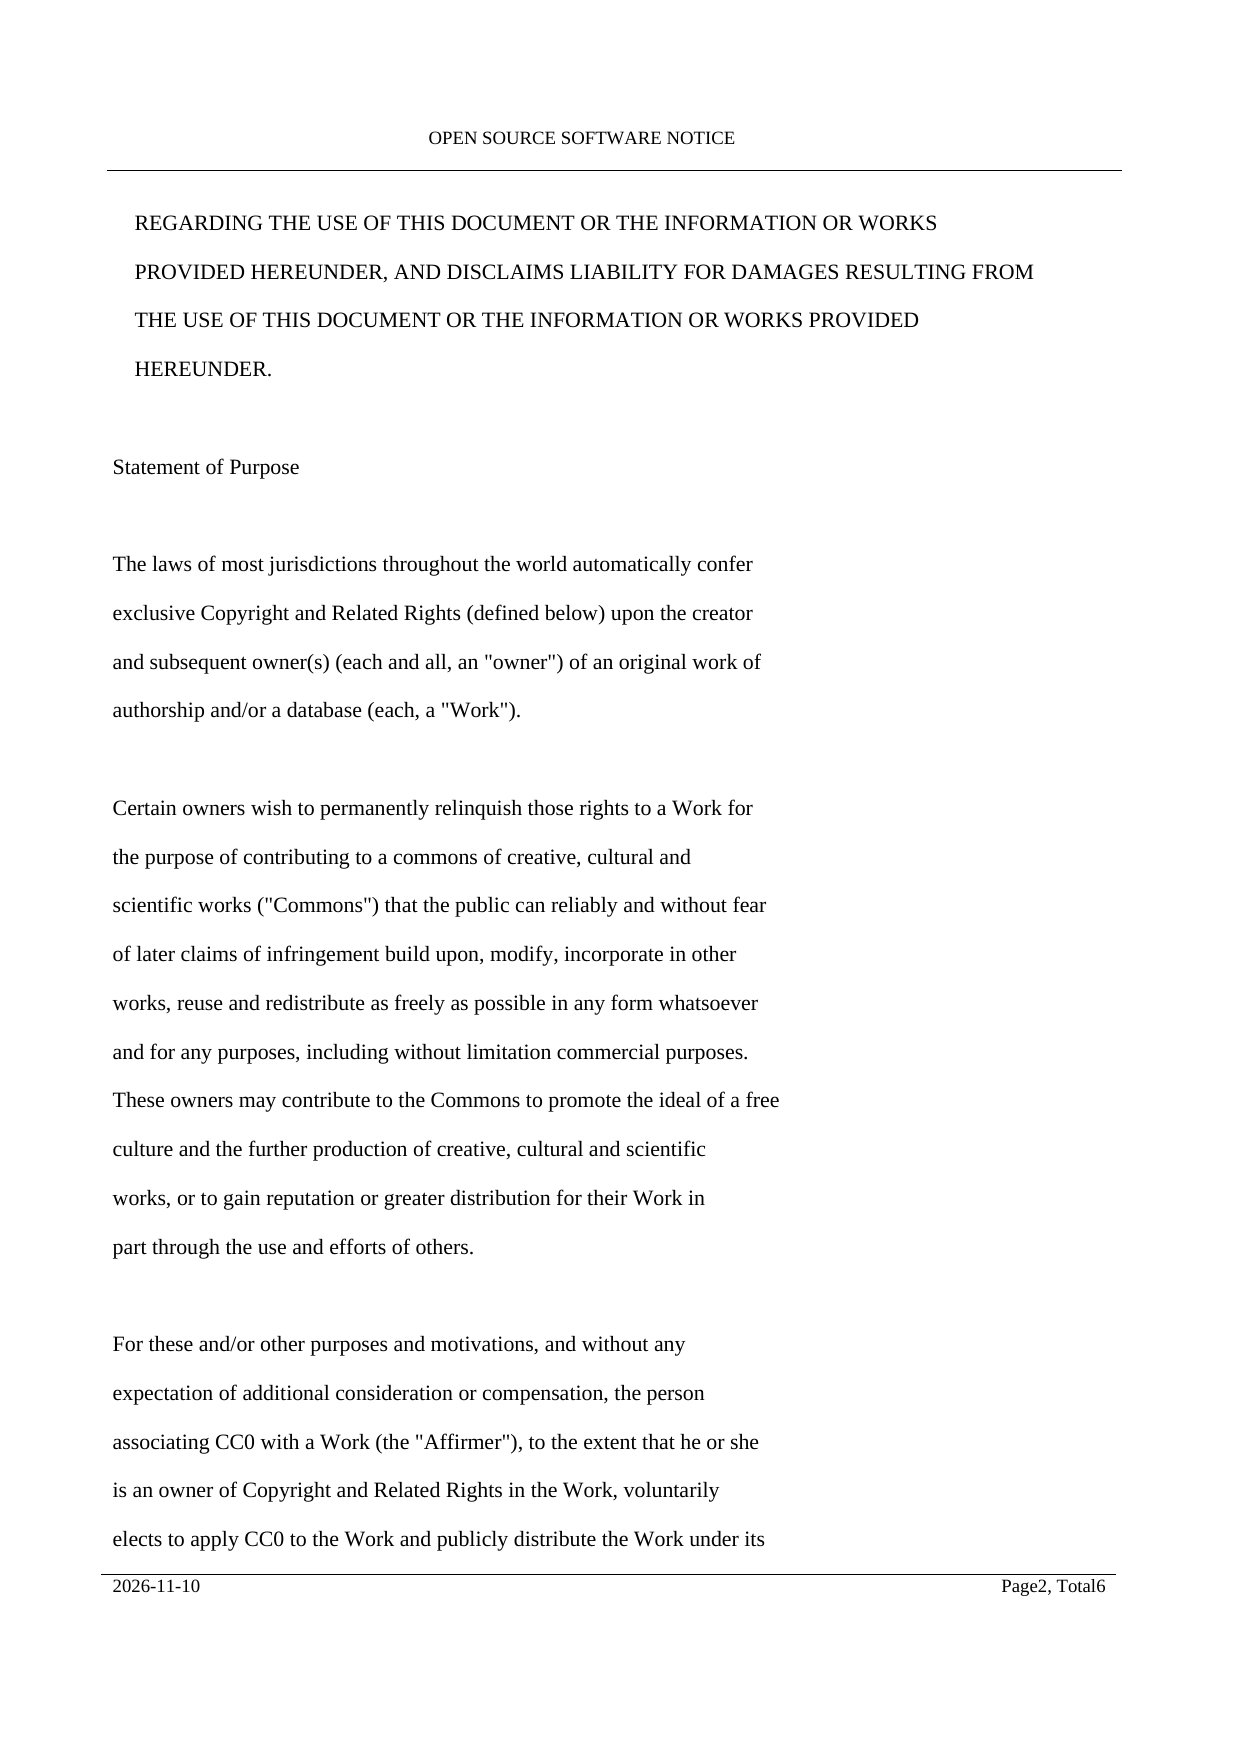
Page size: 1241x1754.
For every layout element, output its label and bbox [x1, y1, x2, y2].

text [112, 206, 1128, 1555]
